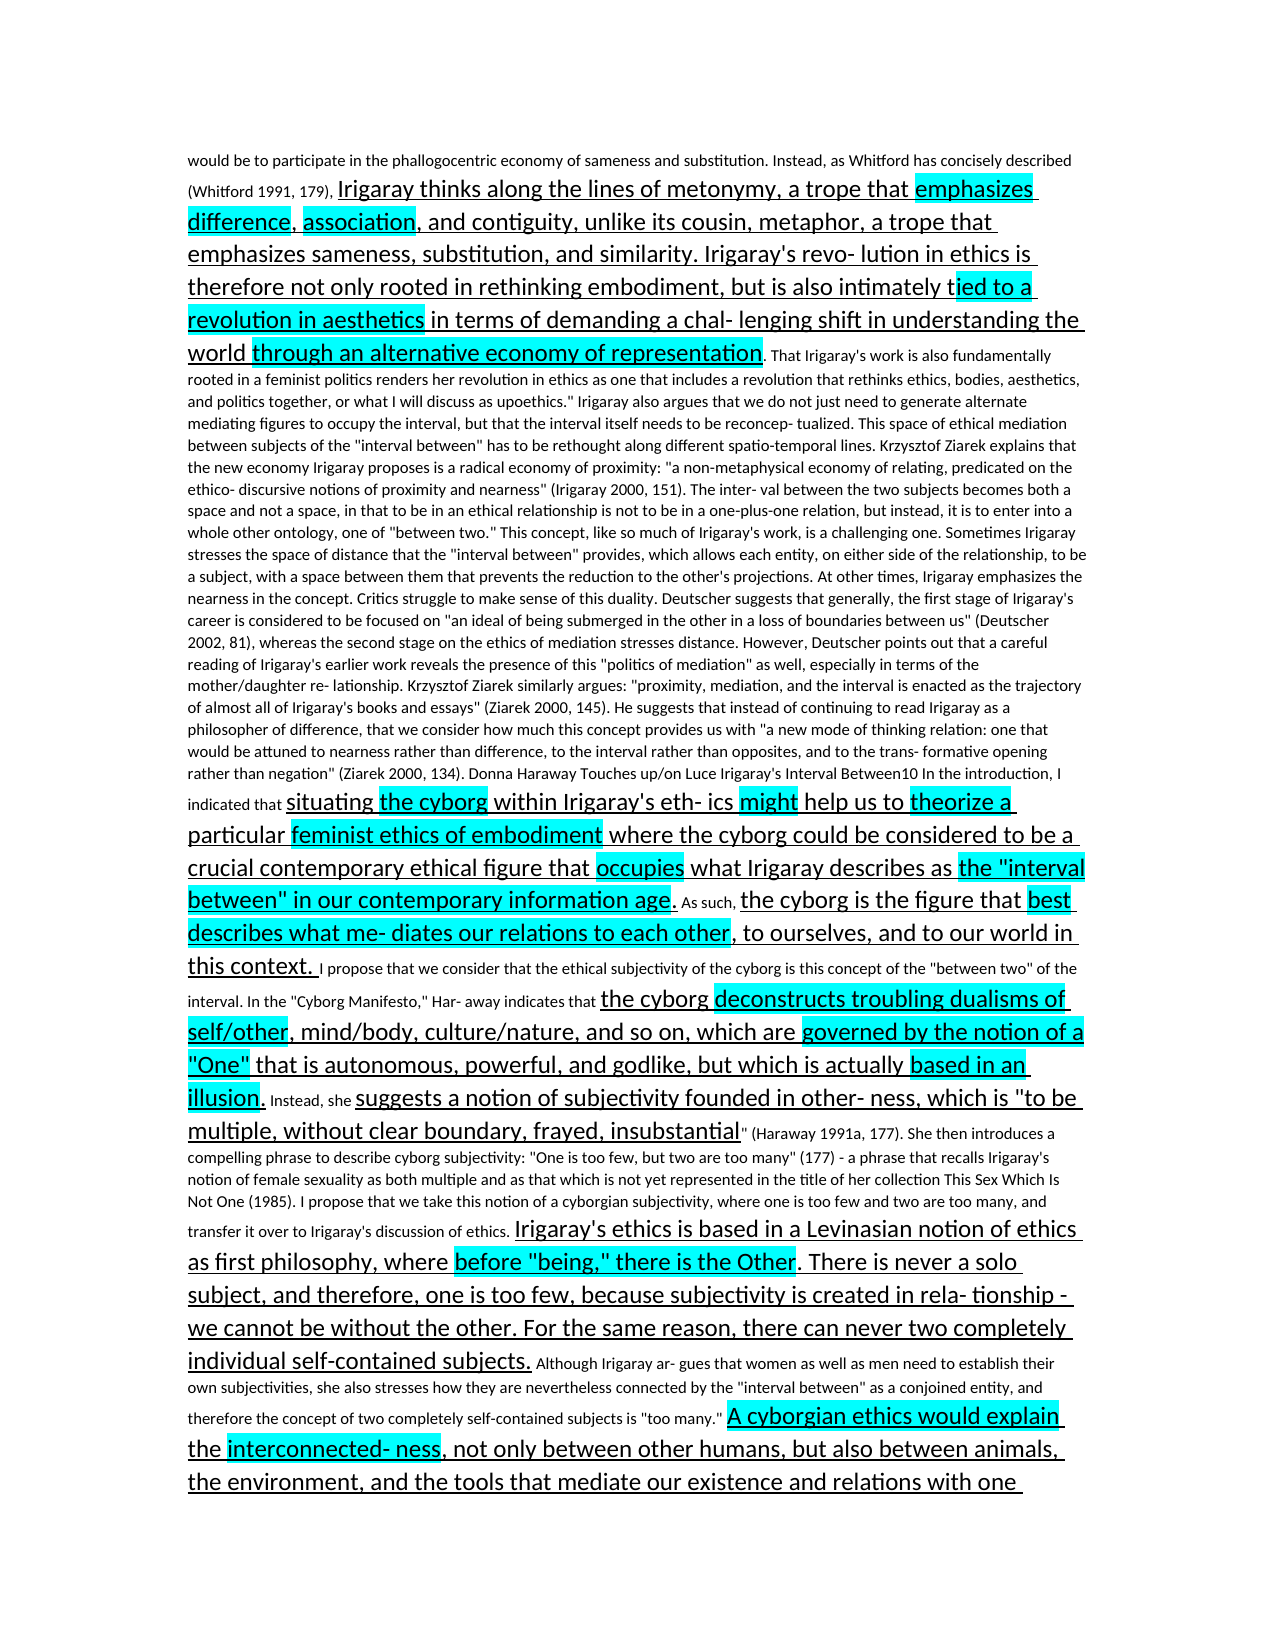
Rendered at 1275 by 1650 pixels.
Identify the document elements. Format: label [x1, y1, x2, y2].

text [187, 150, 1087, 1496]
